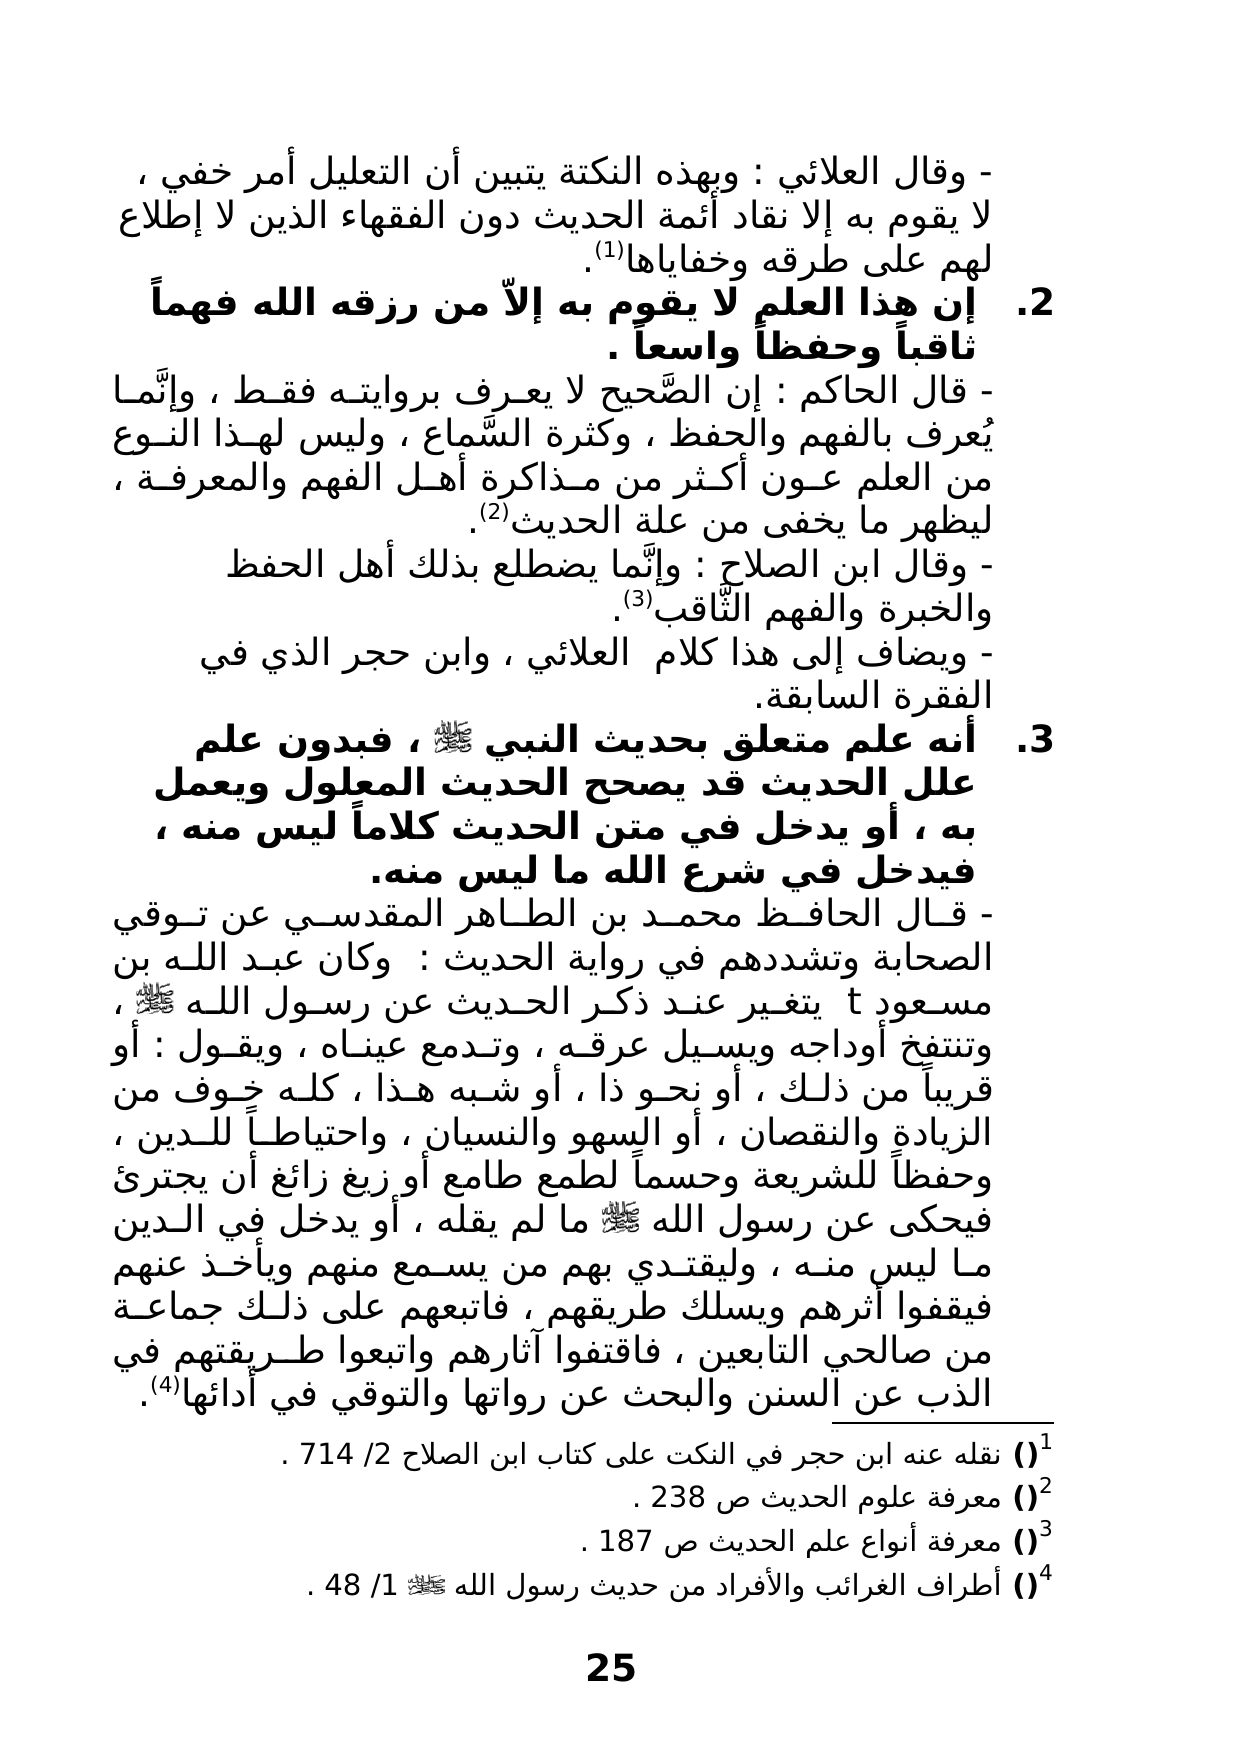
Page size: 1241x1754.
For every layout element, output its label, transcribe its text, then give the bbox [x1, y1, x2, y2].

picture [434, 720, 472, 753]
text - قال الحافظ محمد بن الطاهر المقدسي عن توقي الصحابة وتشددهم في رواية الحديث : وكان عبد الله بن مسعود يتغير عند ذكر الحديث عن رسول الله ، وتنتفخ أوداجه ويسيل عرقه ، وتدمع عيناه ، ويقول : أو قريباً من ذلك ، أو نحو ذا ، أو شبه هذا ، كله خوف من الزيادة والنقصان ، أو السهو والنسيان ، واحتياطاً للدين ، وحفظاً للشريعة وحسماً لطمع طامع أو زيغ زائغ أن يجترئ فيحكى عن رسول الله ما لم يقله ، أو يدخل في الدين ما ليس منه ، وليقتدي بهم من يسمع منهم ويأخذ عنهم فيقفوا أثرهم ويسلك طريقهم ، فاتبعهم على ذلك جماعة من صالحي التابعين ، فاقتفوا آثارهم واتبعوا طريقتهم في الذب عن السنن والبحث عن رواتها والتوقي في أدائها(). [112, 892, 994, 1416]
text - وقال العلائي : وبهذه النكتة يتبين أن التعليل أمر خفي ، لا يقوم به إلا نقاد أئمة الحديث دون الفقهاء الذين لا إطلاع لهم على طرقه وخفاياها(). [112, 150, 994, 281]
text - وقال ابن الصلاح : وإنَّما يضطلع بذلك أهل الحفظ والخبرة والفهم الثَّاقب(). [112, 543, 994, 630]
list إن هذا العلم لا يقوم به إلاّ من رزقه الله فهماً ثاقباً وحفظاً واسعاً . [112, 281, 1015, 368]
text - ويضاف إلى هذا كلام العلائي ، وابن حجر الذي في الفقرة السابقة. [112, 630, 994, 717]
picture [136, 982, 174, 1014]
picture [602, 1201, 639, 1233]
list أنه علم متعلق بحديث النبي ، فبدون علم علل الحديث قد يصحح الحديث المعلول ويعمل به ، أو يدخل في متن الحديث كلاماً ليس منه ، فيدخل في شرع الله ما ليس منه. [112, 717, 1015, 892]
text - قال الحاكم : إن الصَّحيح لا يعرف بروايته فقط ، وإنَّما يُعرف بالفهم والحفظ ، وكثرة السَّماع ، وليس لهذا النوع من العلم عون أكثر من مذاكرة أهل الفهم والمعرفة ، ليظهر ما يخفى من علة الحديث(). [112, 368, 994, 543]
picture [408, 1574, 445, 1595]
